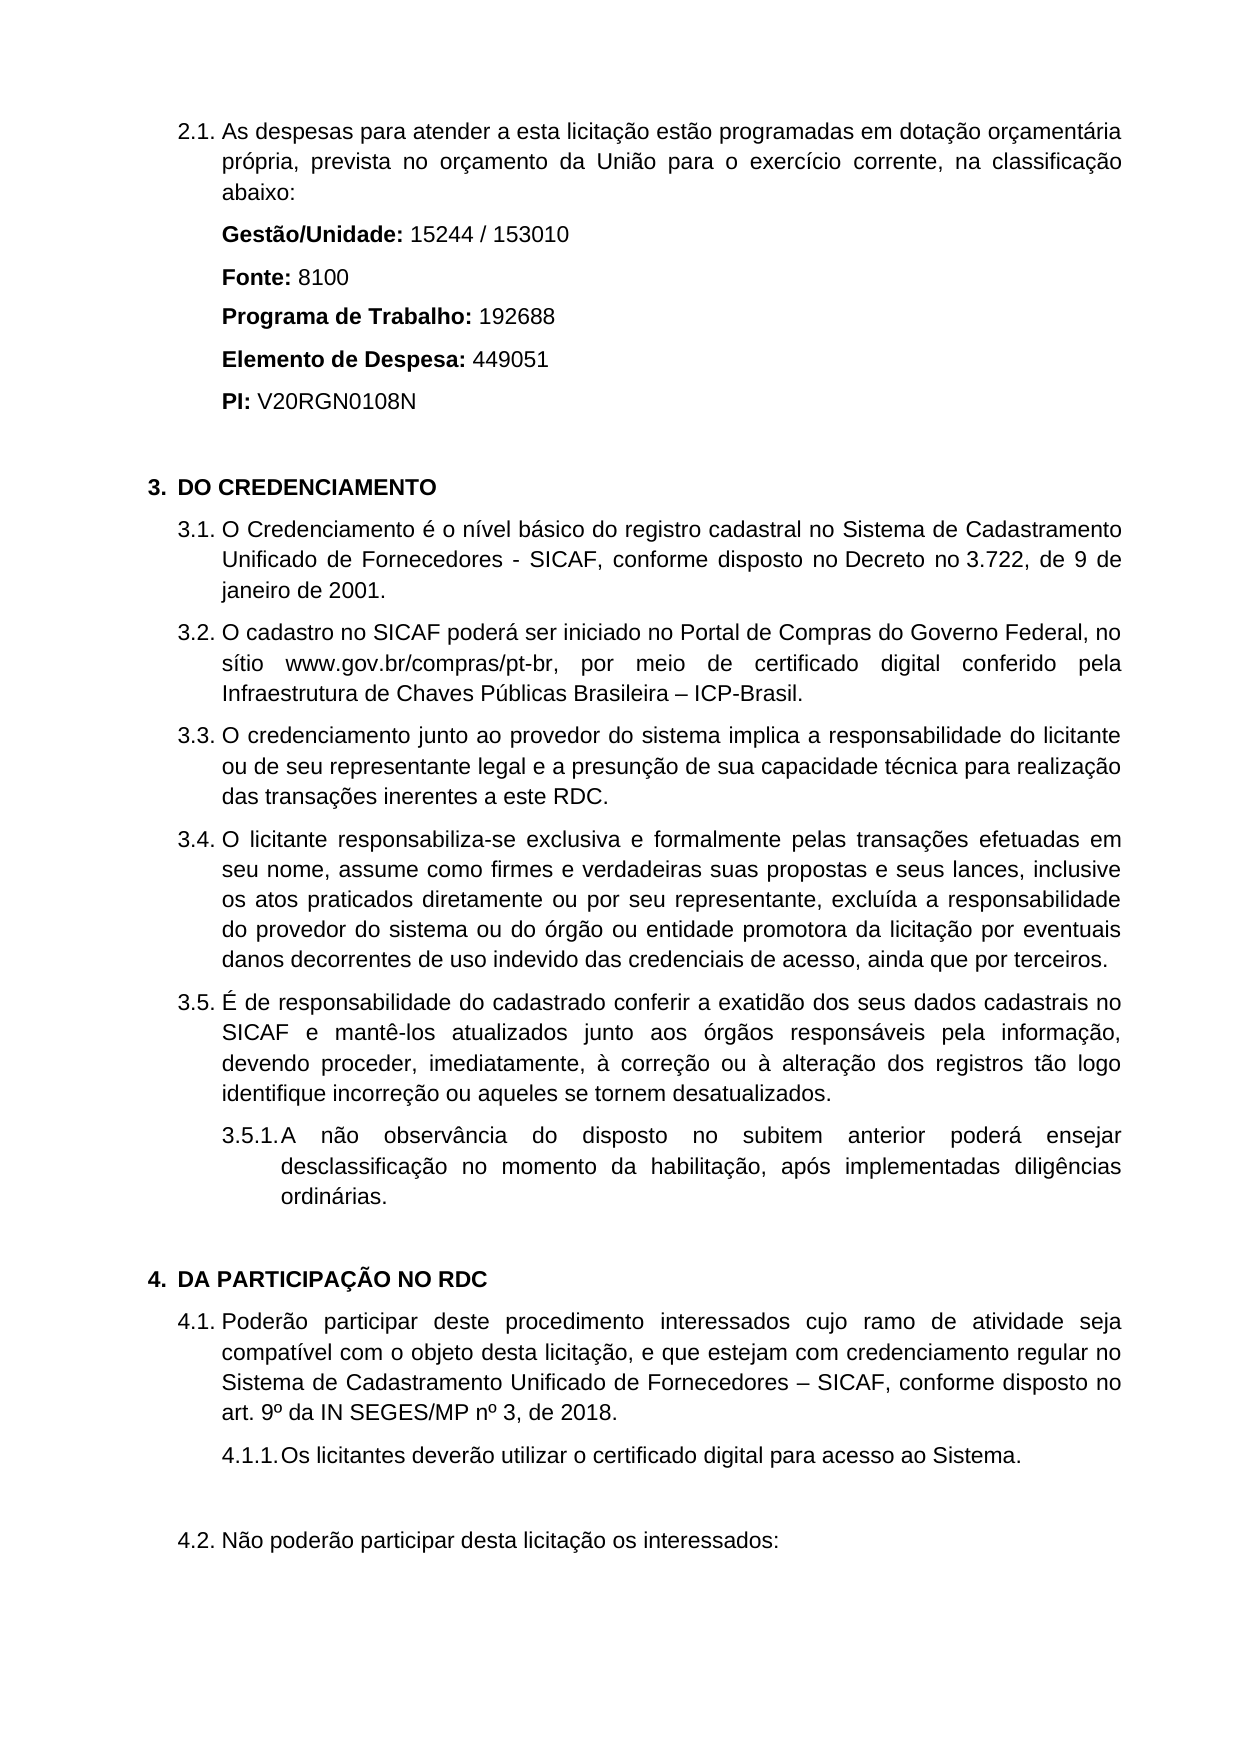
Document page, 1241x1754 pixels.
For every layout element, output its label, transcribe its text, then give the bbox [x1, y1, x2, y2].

list O Credenciamento é o nível básico do registro cadastral no Sistema de Cadastramento Unificado de Fornecedores - SICAF, conforme disposto no Decreto no 3.722, de 9 de janeiro de 2001. [177, 516, 1122, 603]
text Programa de Trabalho: 192688 [222, 303, 1122, 329]
list DO CREDENCIAMENTO [148, 473, 1122, 500]
text PI: V20RGN0108N [222, 388, 1122, 414]
list Não poderão participar desta licitação os interessados: [177, 1527, 1122, 1553]
list A não observância do disposto no subitem anterior poderá ensejar desclassificação no momento da habilitação, após implementadas diligências ordinárias. [222, 1122, 1122, 1209]
text Fonte: 8100 [177, 264, 1122, 290]
list DA PARTICIPAÇÃO NO RDC [148, 1266, 1122, 1292]
text Gestão/Unidade: 15244 / 153010 [222, 221, 1122, 248]
list É de responsabilidade do cadastrado conferir a exatidão dos seus dados cadastrais no SICAF e mantê-los atualizados junto aos órgãos responsáveis pela informação, devendo proceder, imediatamente, à correção ou à alteração dos registros tão logo identifique incorreção ou aqueles se tornem desatualizados. [177, 989, 1122, 1106]
list O credenciamento junto ao provedor do sistema implica a responsabilidade do licitante ou de seu representante legal e a presunção de sua capacidade técnica para realização das transações inerentes a este RDC. [177, 722, 1122, 809]
list O licitante responsabiliza-se exclusiva e formalmente pelas transações efetuadas em seu nome, assume como firmes e verdadeiras suas propostas e seus lances, inclusive os atos praticados diretamente ou por seu representante, excluída a responsabilidade do provedor do sistema ou do órgão ou entidade promotora da licitação por eventuais danos decorrentes de uso indevido das credenciais de acesso, ainda que por terceiros. [177, 826, 1122, 973]
list As despesas para atender a esta licitação estão programadas em dotação orçamentária própria, prevista no orçamento da União para o exercício corrente, na classificação abaixo: [177, 118, 1122, 205]
list Os licitantes deverão utilizar o certificado digital para acesso ao Sistema. [222, 1442, 1122, 1468]
list O cadastro no SICAF poderá ser iniciado no Portal de Compras do Governo Federal, no sítio www.gov.br/compras/pt-br, por meio de certificado digital conferido pela Infraestrutura de Chaves Públicas Brasileira – ICP-Brasil. [177, 619, 1122, 706]
text Elemento de Despesa: 449051 [222, 346, 1122, 372]
list Poderão participar deste procedimento interessados cujo ramo de atividade seja compatível com o objeto desta licitação, e que estejam com credenciamento regular no Sistema de Cadastramento Unificado de Fornecedores – SICAF, conforme disposto no art. 9º da IN SEGES/MP nº 3, de 2018. [177, 1308, 1122, 1425]
